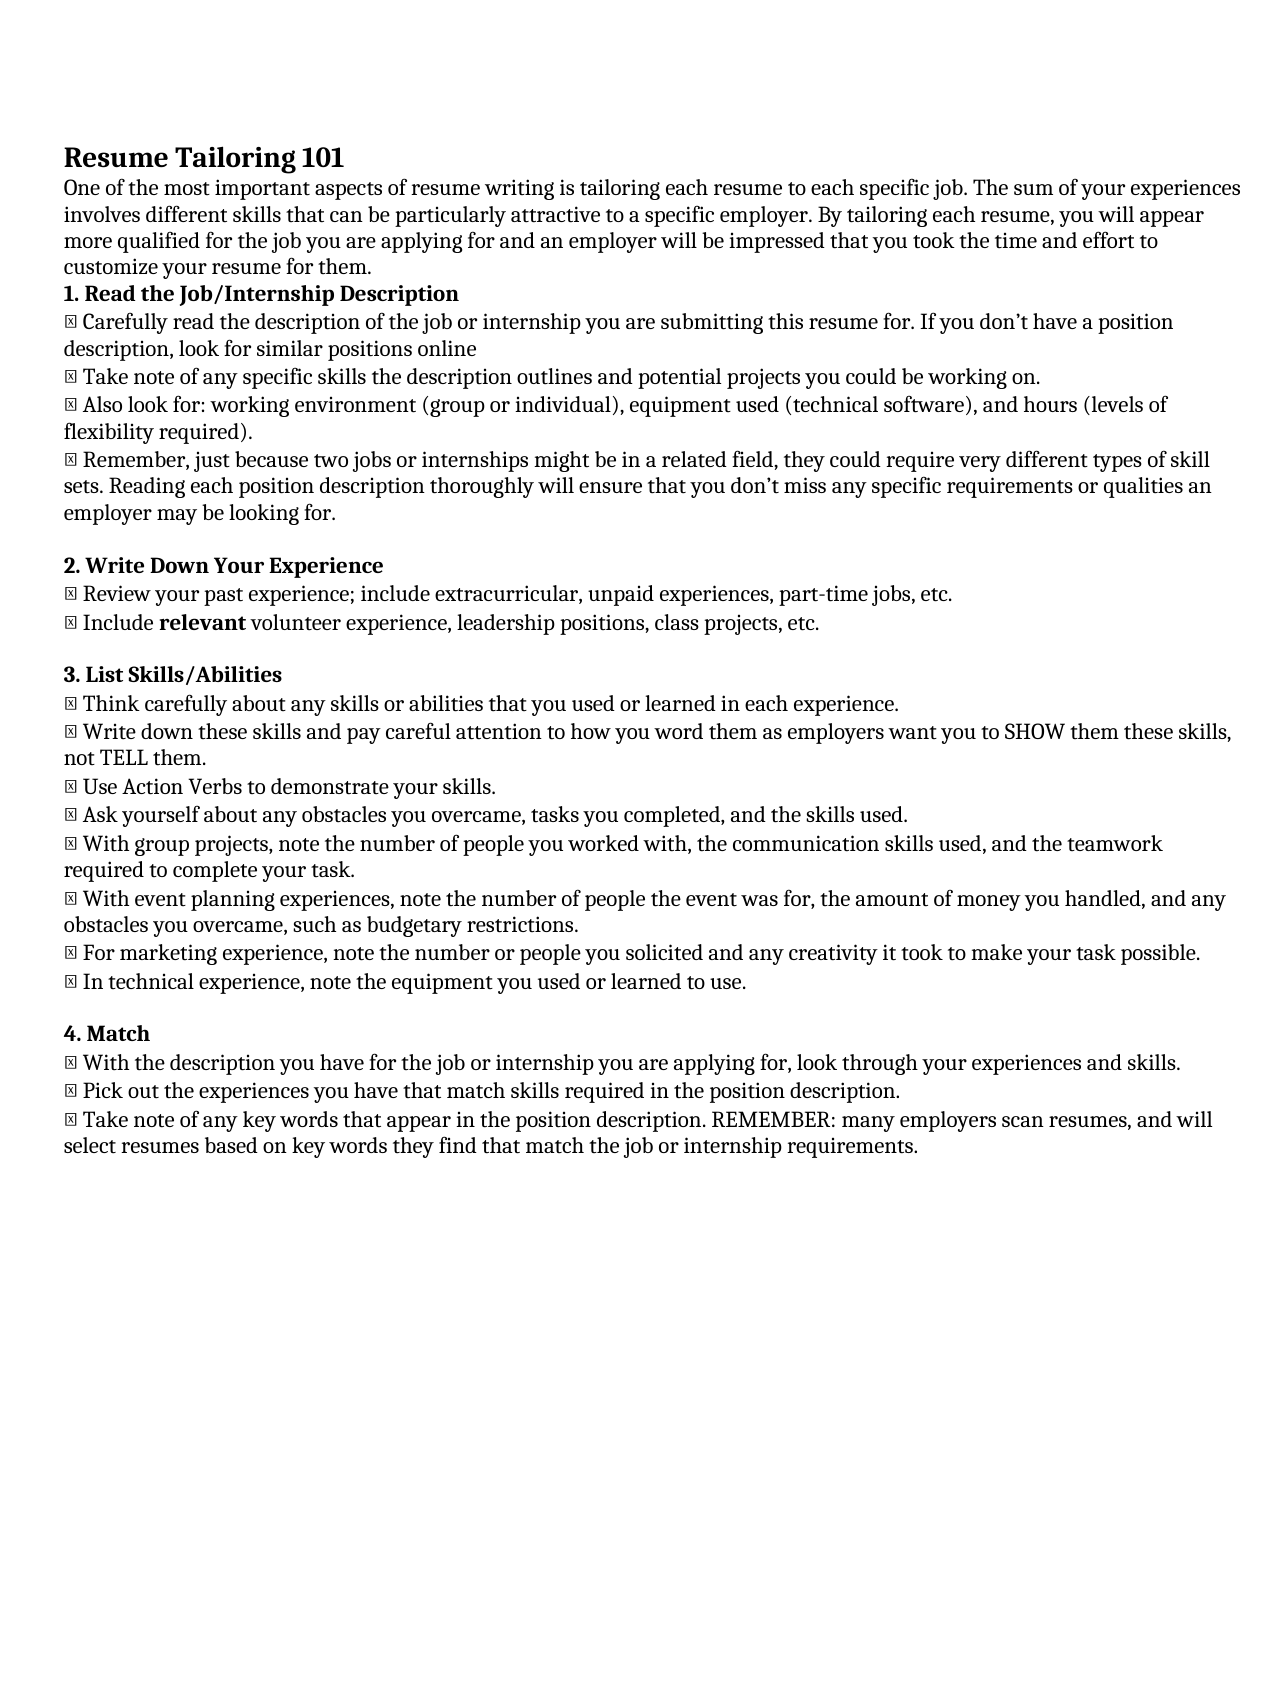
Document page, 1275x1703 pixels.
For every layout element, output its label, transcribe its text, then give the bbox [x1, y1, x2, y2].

text 1. Read the Job/Internship Description [63, 281, 1243, 307]
text  Use Action Verbs to demonstrate your skills. [63, 774, 1243, 800]
text  Review your past experience; include extracurricular, unpaid experiences, part-time jobs, etc. [63, 581, 1243, 607]
text  Pick out the experiences you have that match skills required in the position description. [63, 1078, 1243, 1104]
text  In technical experience, note the equipment you used or learned to use. [63, 968, 1243, 995]
text  Write down these skills and pay careful attention to how you word them as employers want you to SHOW them these skills, not TELL them. [63, 719, 1243, 772]
text  Remember, just because two jobs or internships might be in a related field, they could require very different types of skill sets. Reading each position description thoroughly will ensure that you don’t miss any specific requirements or qualities an employer may be looking for. [63, 447, 1243, 526]
text  Include relevant volunteer experience, leadership positions, class projects, etc. [63, 609, 1243, 636]
text  With group projects, note the number of people you worked with, the communication skills used, and the teamwork required to complete your task. [63, 831, 1243, 883]
text  For marketing experience, note the number or people you solicited and any creativity it took to make your task possible. [63, 940, 1243, 966]
text 3. List Skills/Abilities [63, 662, 1243, 688]
text  With the description you have for the job or internship you are applying for, look through your experiences and skills. [63, 1050, 1243, 1076]
text  Take note of any specific skills the description outlines and potential projects you could be working on. [63, 364, 1243, 390]
text  With event planning experiences, note the number of people the event was for, the amount of money you handled, and any obstacles you overcame, such as budgetary restrictions. [63, 885, 1243, 938]
text One of the most important aspects of resume writing is tailoring each resume to each specific job. The sum of your experiences involves different skills that can be particularly attractive to a specific employer. By tailoring each resume, you will appear more qualified for the job you are applying for and an employer will be impressed that you took the time and effort to customize your resume for them. [63, 175, 1243, 281]
text  Also look for: working environment (group or individual), equipment used (technical software), and hours (levels of flexibility required). [63, 392, 1243, 445]
text 2. Write Down Your Experience [63, 552, 1243, 579]
text  Think carefully about any skills or abilities that you used or learned in each experience. [63, 690, 1243, 717]
text  Ask yourself about any obstacles you overcame, tasks you completed, and the skills used. [63, 802, 1243, 828]
text Resume Tailoring 101 [63, 142, 1243, 175]
text 4. Match [63, 1021, 1243, 1048]
text  Carefully read the description of the job or internship you are submitting this resume for. If you don’t have a position description, look for similar positions online [63, 309, 1243, 362]
text  Take note of any key words that appear in the position description. REMEMBER: many employers scan resumes, and will select resumes based on key words they find that match the job or internship requirements. [63, 1107, 1243, 1159]
